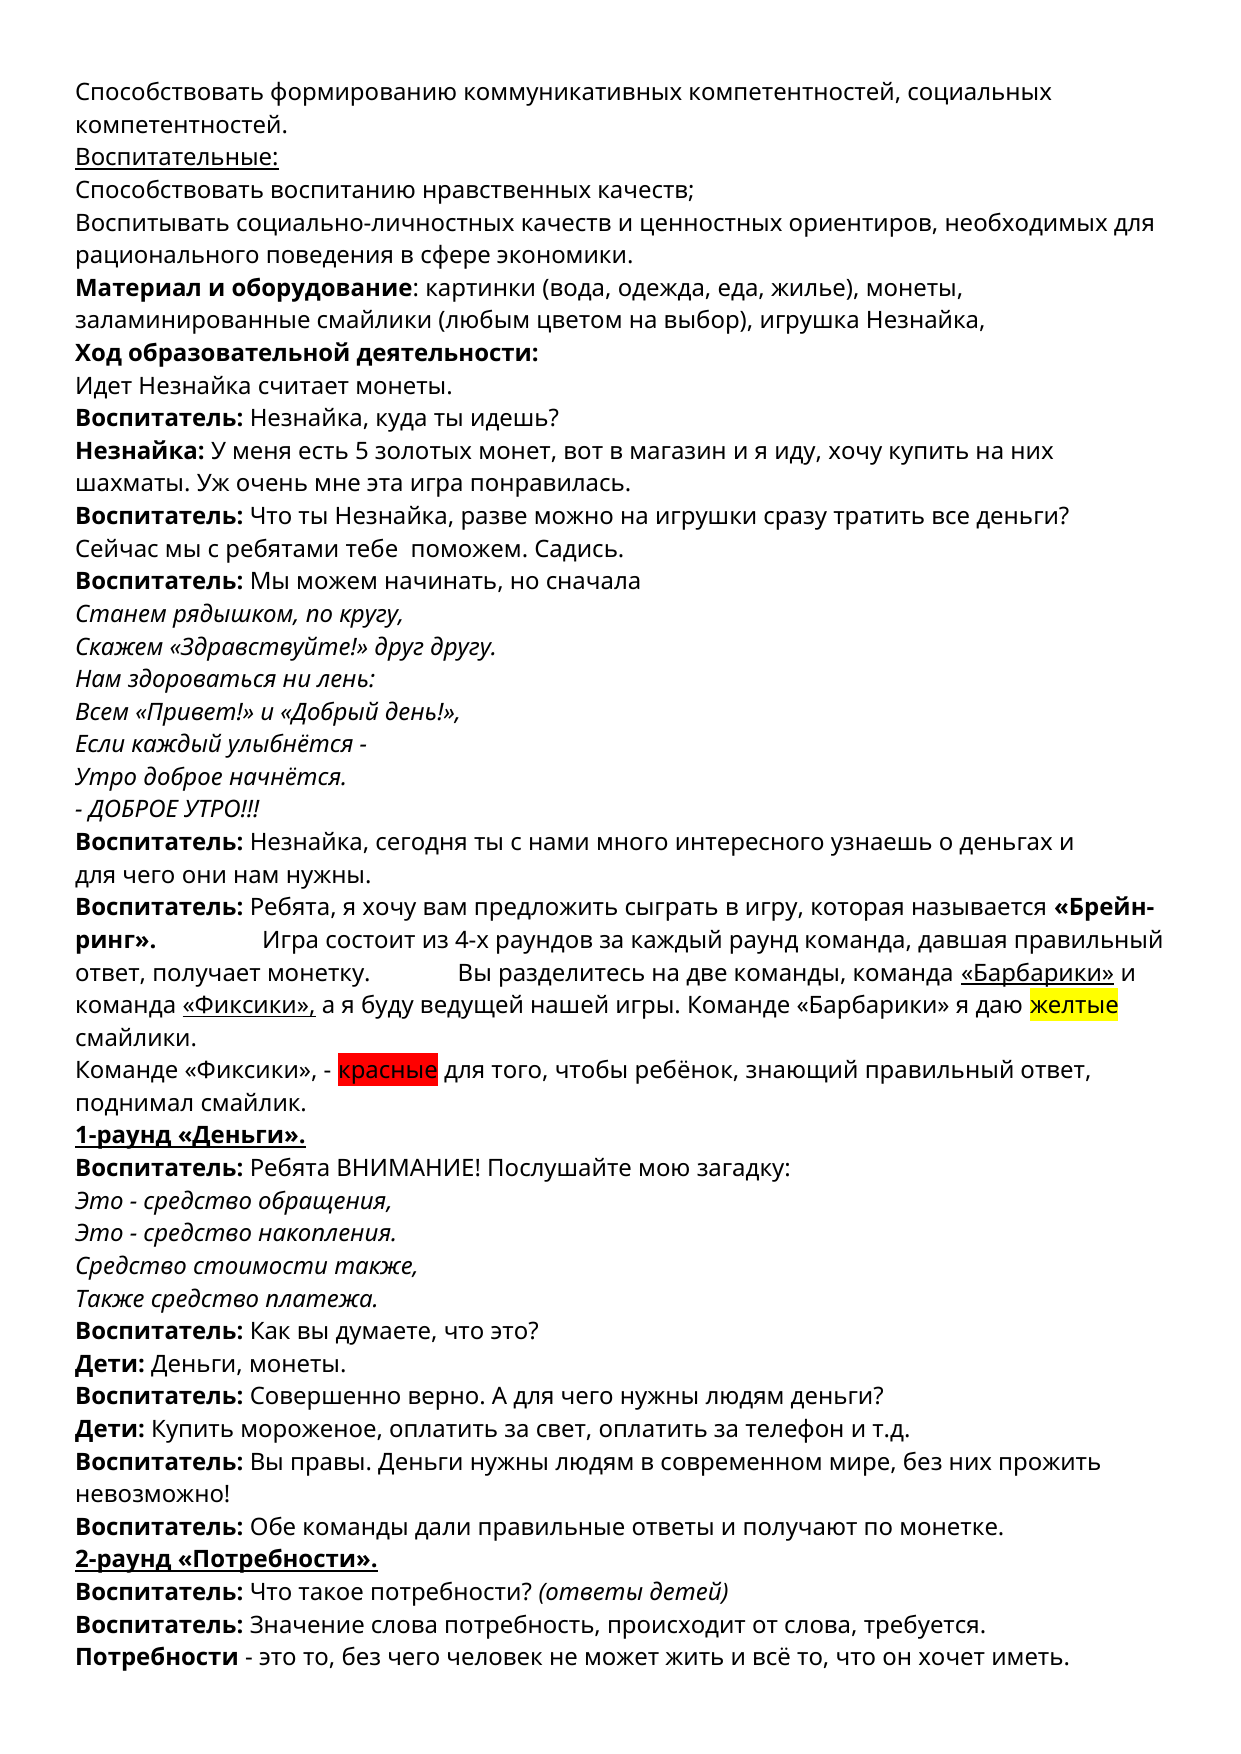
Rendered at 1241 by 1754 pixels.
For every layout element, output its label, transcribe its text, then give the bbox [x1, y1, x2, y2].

text 2-раунд «Потребности». [75, 1542, 1165, 1575]
text Воспитатель: Мы можем начинать, но сначала [75, 564, 1165, 597]
text 1-раунд «Деньги». [75, 1118, 1165, 1151]
text Воспитатель: Незнайка, куда ты идешь? [75, 401, 1165, 434]
text Воспитательные: [75, 140, 1165, 173]
text Материал и оборудование: картинки (вода, одежда, еда, жилье), монеты, заламинированные смайлики (любым цветом на выбор), игрушка Незнайка, [75, 271, 1165, 336]
text Если каждый улыбнётся - [75, 727, 1165, 760]
text Способствовать воспитанию нравственных качеств; [75, 173, 1165, 205]
text Нам здороваться ни лень: [75, 662, 1165, 694]
text Воспитатель: Вы правы. Деньги нужны людям в современном мире, без них прожить невозможно! [75, 1444, 1165, 1509]
text Воспитатель: Что ты Незнайка, разве можно на игрушки сразу тратить все деньги? [75, 499, 1165, 531]
text Сейчас мы с ребятами тебе поможем. Садись. [75, 531, 1165, 564]
text Воспитатель: Совершенно верно. А для чего нужны людям деньги? [75, 1379, 1165, 1412]
text Воспитатель: Ребята, я хочу вам предложить сыграть в игру, которая называется «Брейн-ринг». Игра состоит из 4-х раундов за каждый раунд команда, давшая правильный ответ, получает монетку. Вы разделитесь на две команды, команда «Барбарики» и команда «Фиксики», а я буду ведущей нашей игры. Команде «Барбарики» я даю желтые смайлики. [75, 890, 1165, 1053]
text Потребности - это то, без чего человек не может жить и всё то, что он хочет иметь. [75, 1640, 1165, 1673]
text Незнайка: У меня есть 5 золотых монет, вот в магазин и я иду, хочу купить на них шахматы. Уж очень мне эта игра понравилась. [75, 434, 1165, 499]
text Всем «Привет!» и «Добрый день!», [75, 694, 1165, 727]
text Это - средство накопления. [75, 1216, 1165, 1249]
text Способствовать формированию коммуникативных компетентностей, социальных компетентностей. [75, 75, 1165, 140]
text Ход образовательной деятельности: [75, 336, 1165, 368]
text Воспитатель: Что такое потребности? (ответы детей) [75, 1575, 1165, 1607]
text Также средство платежа. [75, 1281, 1165, 1314]
text Воспитывать социально-личностных качеств и ценностных ориентиров, необходимых для рационального поведения в сфере экономики. [75, 205, 1165, 271]
text для чего они нам нужны. [75, 857, 1165, 890]
text Идет Незнайка считает монеты. [75, 368, 1165, 401]
text Это - средство обращения, [75, 1183, 1165, 1216]
text Станем рядышком, по кругу, [75, 597, 1165, 629]
text Дети: Купить мороженое, оплатить за свет, оплатить за телефон и т.д. [75, 1412, 1165, 1444]
text Дети: Деньги, монеты. [75, 1347, 1165, 1379]
text Воспитатель: Ребята ВНИМАНИЕ! Послушайте мою загадку: [75, 1151, 1165, 1183]
text - ДОБРОЕ УТРО!!! [75, 792, 1165, 825]
text Средство стоимости также, [75, 1249, 1165, 1281]
text Утро доброе начнётся. [75, 760, 1165, 792]
text Воспитатель: Как вы думаете, что это? [75, 1314, 1165, 1347]
text Воспитатель: Незнайка, сегодня ты с нами много интересного узнаешь о деньгах и [75, 825, 1165, 857]
text Воспитатель: Обе команды дали правильные ответы и получают по монетке. [75, 1509, 1165, 1542]
text Команде «Фиксики», - красные для того, чтобы ребёнок, знающий правильный ответ, поднимал смайлик. [75, 1053, 1165, 1118]
text Скажем «Здравствуйте!» друг другу. [75, 629, 1165, 662]
text Воспитатель: Значение слова потребность, происходит от слова, требуется. [75, 1607, 1165, 1640]
